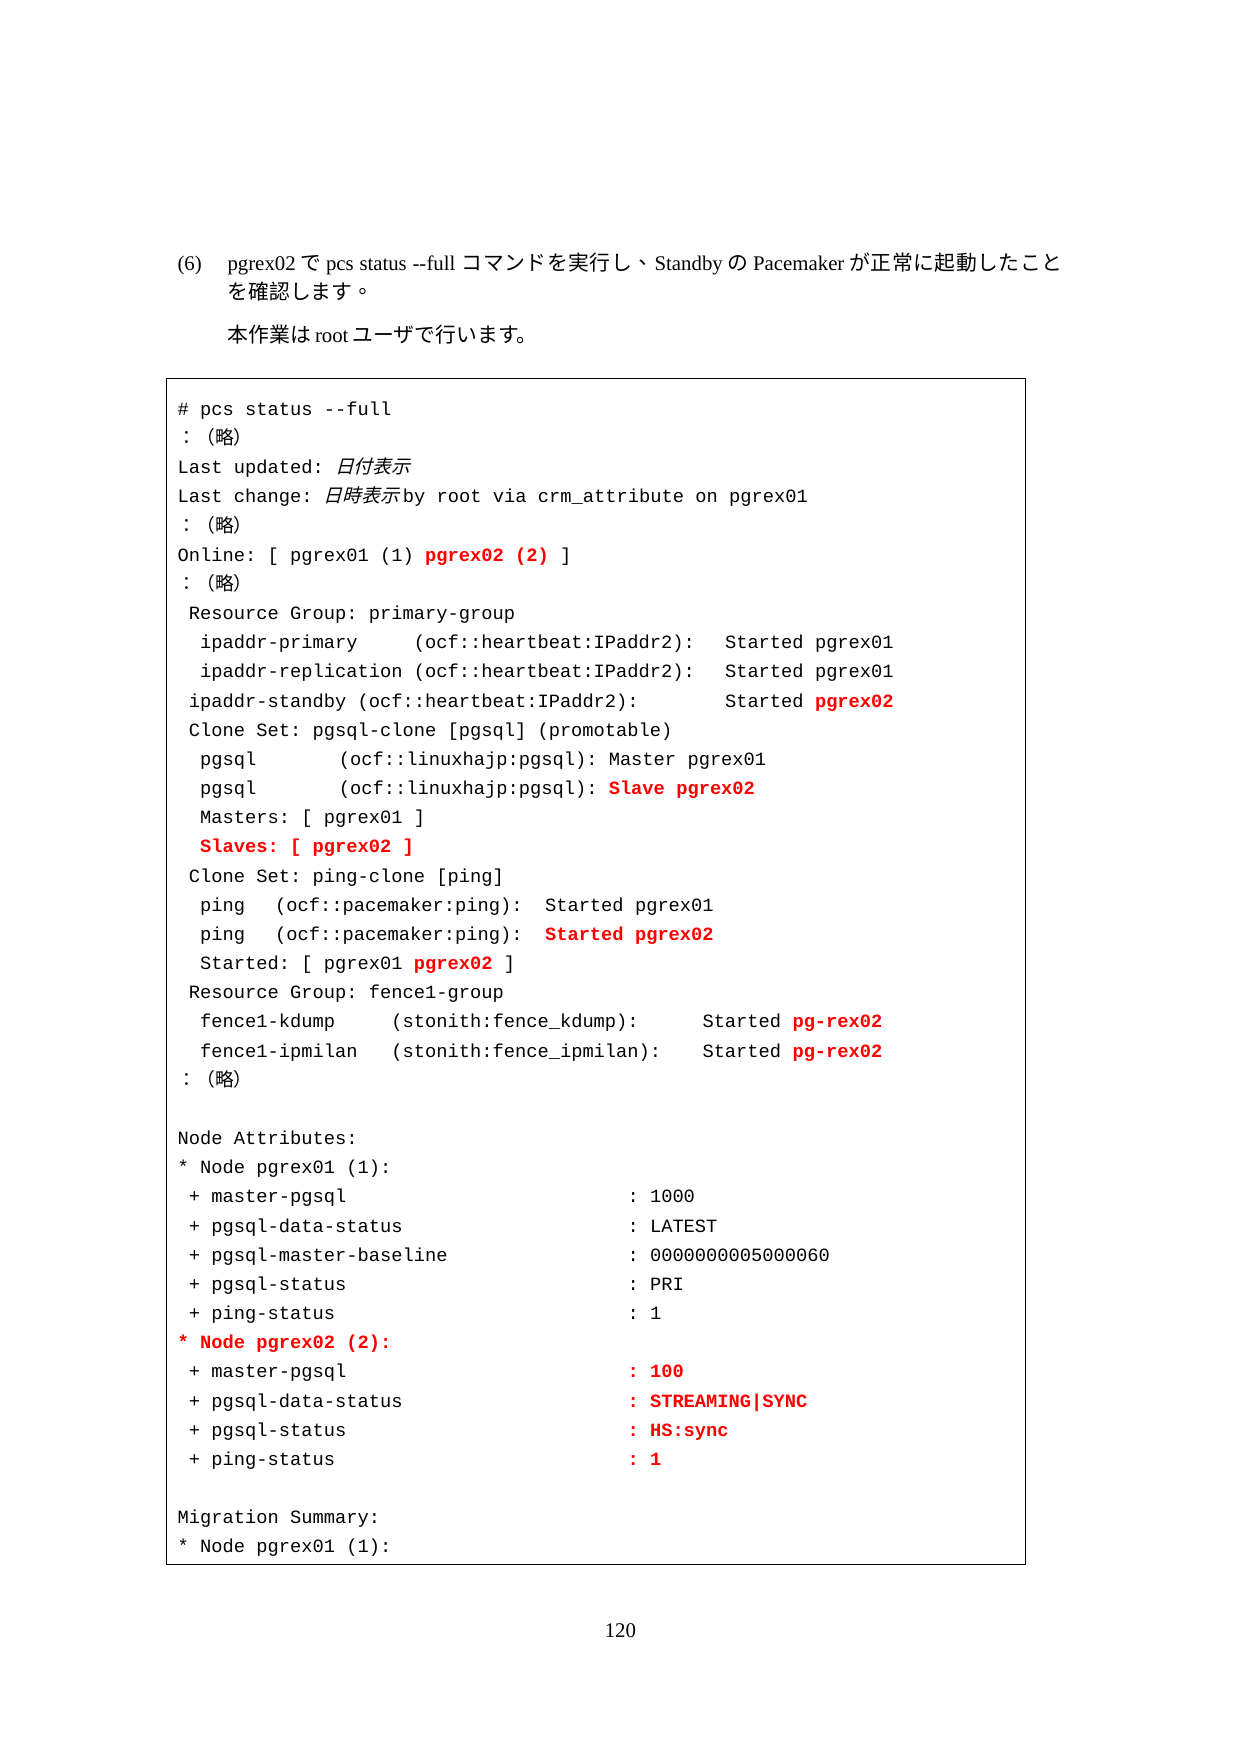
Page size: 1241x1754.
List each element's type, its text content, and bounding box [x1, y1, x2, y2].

list pgrex02でpcs status --full コマンドを実行し、StandbyのPacemakerが正常に起動したことを確認します。 [177, 248, 1063, 305]
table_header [167, 379, 1025, 1564]
list 本作業はrootユーザで行います。 [177, 318, 1063, 348]
